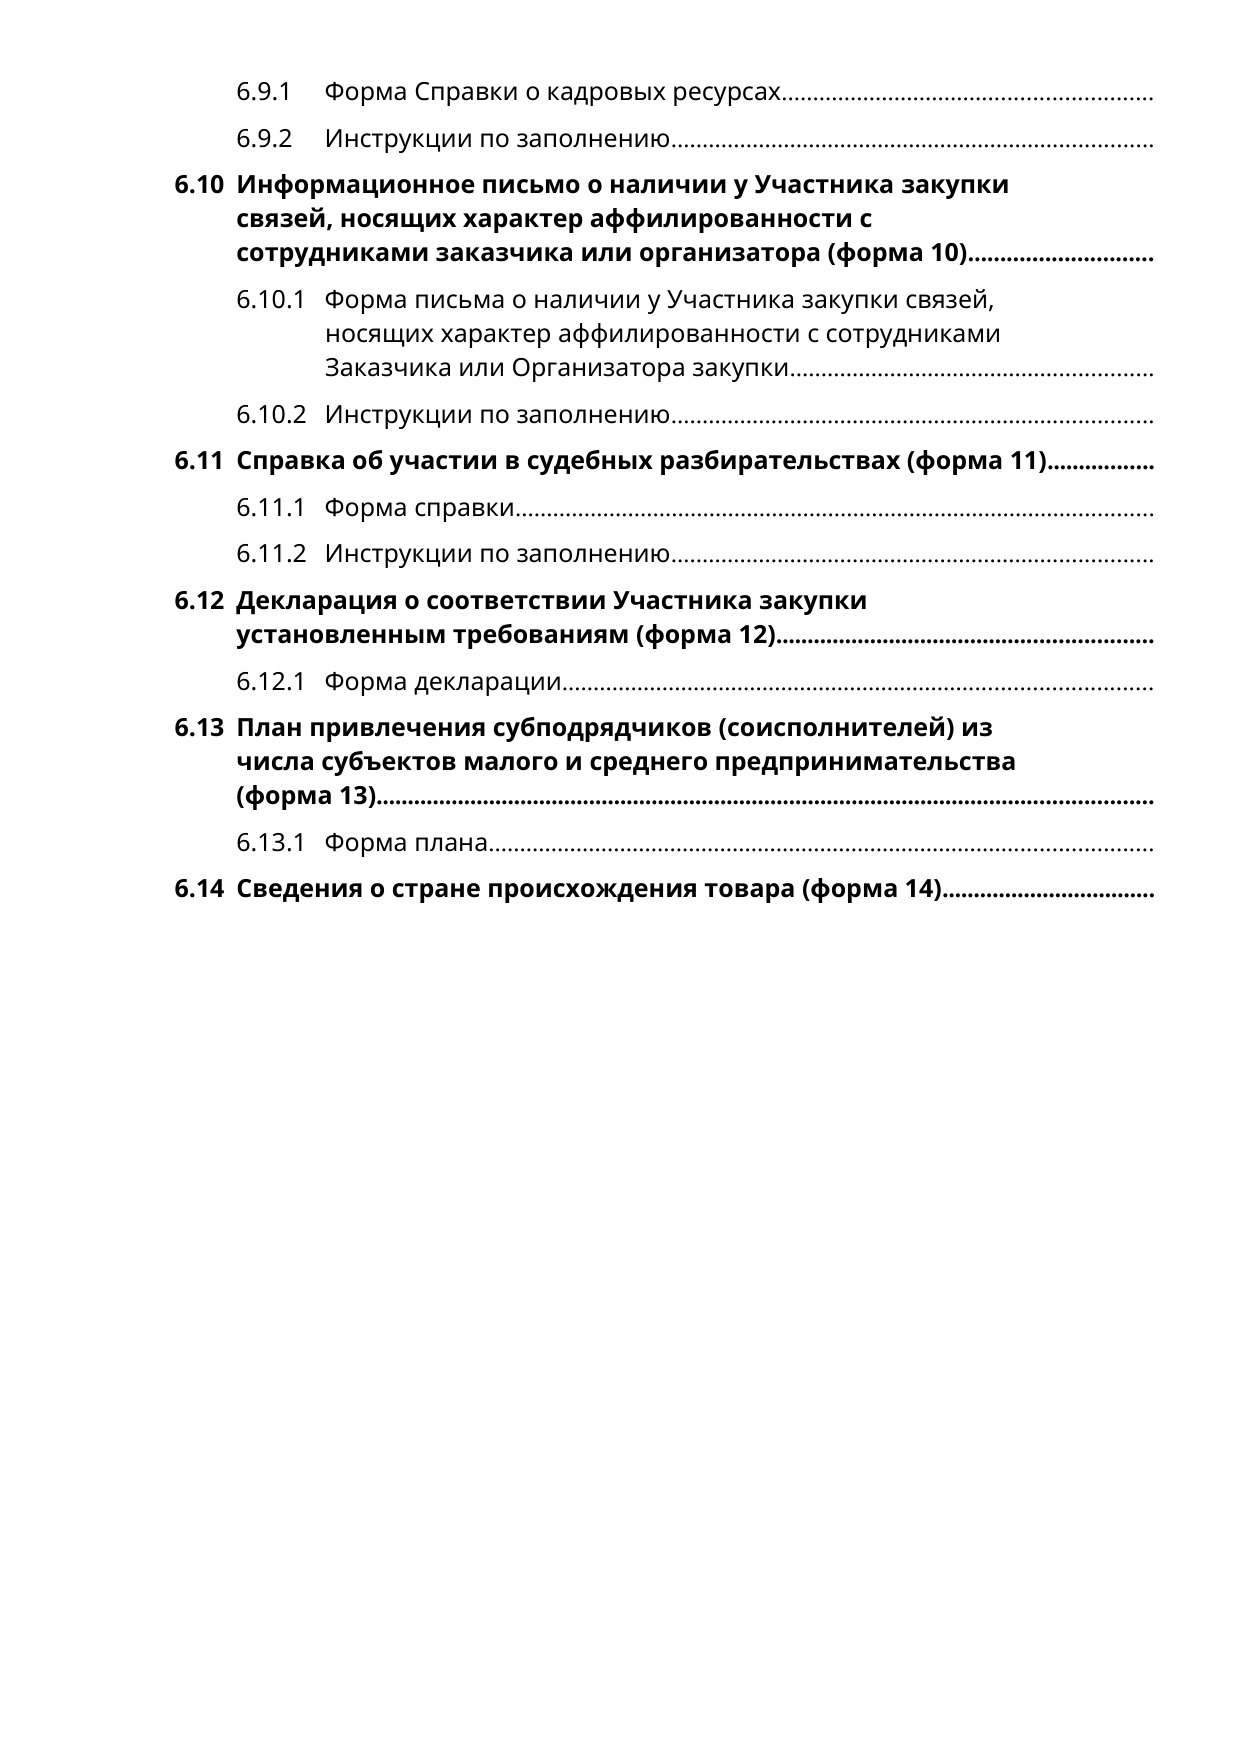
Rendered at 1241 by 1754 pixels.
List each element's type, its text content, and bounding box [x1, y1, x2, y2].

text 6.10 Информационное письмо о наличии у Участника закупки связей, носящих характер аффилированности с сотрудниками заказчика или организатора (форма 10) 59 [174, 167, 1063, 269]
text 6.12.1 Форма декларации 63 [236, 663, 1063, 697]
text 6.10.1 Форма письма о наличии у Участника закупки связей, носящих характер аффилированности с сотрудниками Заказчика или Организатора закупки 59 [236, 282, 1063, 384]
text 6.13.1 Форма плана 65 [236, 824, 1063, 858]
text 6.11 Справка об участии в судебных разбирательствах (форма 11) 61 [174, 443, 1063, 477]
text 6.14 Сведения о стране происхождения товара (форма 14) 67 [174, 871, 1063, 905]
text 6.11.1 Форма справки 61 [236, 489, 1063, 523]
text 6.11.2 Инструкции по заполнению 62 [236, 536, 1063, 570]
text 6.9.1 Форма Справки о кадровых ресурсах 57 [236, 74, 1063, 108]
text 6.12 Декларация о соответствии Участника закупки установленным требованиям (форма 12) 63 [174, 583, 1063, 651]
text 6.9.2 Инструкции по заполнению 58 [236, 120, 1063, 154]
text 6.10.2 Инструкции по заполнению 60 [236, 396, 1063, 430]
text 6.13 План привлечения субподрядчиков (соисполнителей) из числа субъектов малого и среднего предпринимательства (форма 13) 65 [174, 710, 1063, 812]
